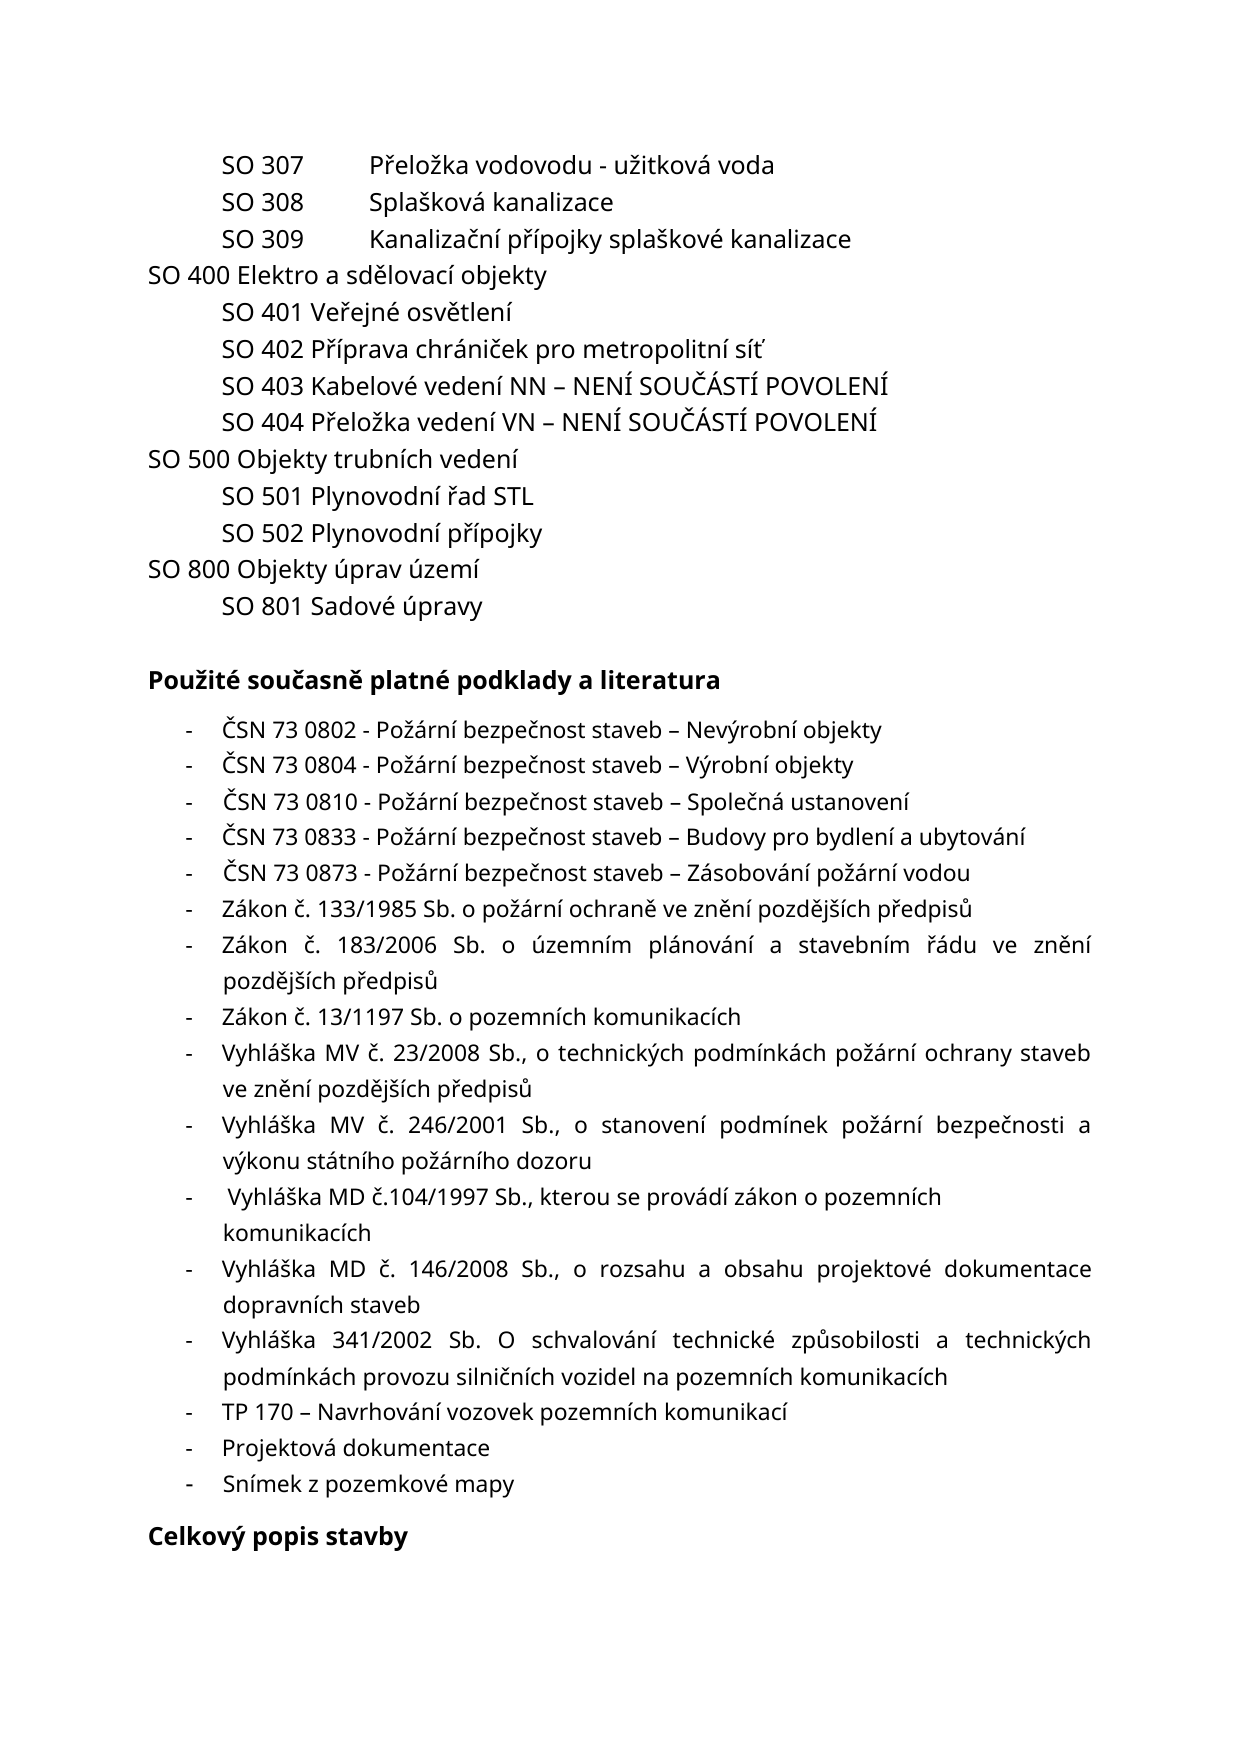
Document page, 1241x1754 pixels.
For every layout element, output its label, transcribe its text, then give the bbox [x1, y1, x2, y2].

text SO 308 Splašková kanalizace [148, 184, 1092, 218]
list Vyhláška MV č. 23/2008 Sb., o technických podmínkách požární ochrany staveb ve znění pozdějších předpisů [185, 1037, 1092, 1104]
text SO 502 Plynovodní přípojky [148, 515, 1092, 549]
list Vyhláška 341/2002 Sb. O schvalování technické způsobilosti a technických podmínkách provozu silničních vozidel na pozemních komunikacích [185, 1324, 1092, 1392]
text SO 307 Přeložka vodovodu - užitková voda [148, 148, 1092, 182]
text SO 800 Objekty úprav území [148, 552, 1092, 586]
list TP 170 – Navrhování vozovek pozemních komunikací [185, 1396, 1092, 1428]
text SO 404 Přeložka vedení VN – NENÍ SOUČÁSTÍ POVOLENÍ [148, 405, 1092, 439]
list Zákon č. 133/1985 Sb. o požární ochraně ve znění pozdějších předpisů [185, 893, 1092, 924]
text SO 500 Objekty trubních vedení [148, 442, 1092, 476]
list ČSN 73 0873 - Požární bezpečnost staveb – Zásobování požární vodou [185, 857, 1092, 888]
list Projektová dokumentace [185, 1432, 1092, 1463]
text SO 501 Plynovodní řad STL [148, 479, 1092, 513]
list Zákon č. 13/1197 Sb. o pozemních komunikacích [185, 1001, 1092, 1032]
list Vyhláška MD č. 146/2008 Sb., o rozsahu a obsahu projektové dokumentace dopravních staveb [185, 1253, 1092, 1320]
list Vyhláška MV č. 246/2001 Sb., o stanovení podmínek požární bezpečnosti a výkonu státního požárního dozoru [185, 1109, 1092, 1176]
text SO 402 Příprava chrániček pro metropolitní síť [148, 332, 1092, 366]
text Celkový popis stavby [148, 1519, 1092, 1553]
text SO 801 Sadové úpravy [148, 589, 1092, 623]
list Vyhláška MD č.104/1997 Sb., kterou se provádí zákon o pozemních komunikacích [185, 1181, 1092, 1248]
list ČSN 73 0802 - Požární bezpečnost staveb – Nevýrobní objekty [185, 713, 1092, 745]
text SO 401 Veřejné osvětlení [148, 295, 1092, 329]
text SO 309 Kanalizační přípojky splaškové kanalizace [148, 221, 1092, 255]
list ČSN 73 0810 - Požární bezpečnost staveb – Společná ustanovení [185, 785, 1092, 817]
text SO 403 Kabelové vedení NN – NENÍ SOUČÁSTÍ POVOLENÍ [148, 368, 1092, 402]
list ČSN 73 0804 - Požární bezpečnost staveb – Výrobní objekty [185, 749, 1092, 781]
text Použité současně platné podklady a literatura [148, 662, 1092, 697]
list ČSN 73 0833 - Požární bezpečnost staveb – Budovy pro bydlení a ubytování [185, 821, 1092, 853]
text SO 400 Elektro a sdělovací objekty [148, 258, 1092, 292]
list Zákon č. 183/2006 Sb. o územním plánování a stavebním řádu ve znění pozdějších předpisů [185, 929, 1092, 996]
list Snímek z pozemkové mapy [185, 1468, 1092, 1499]
